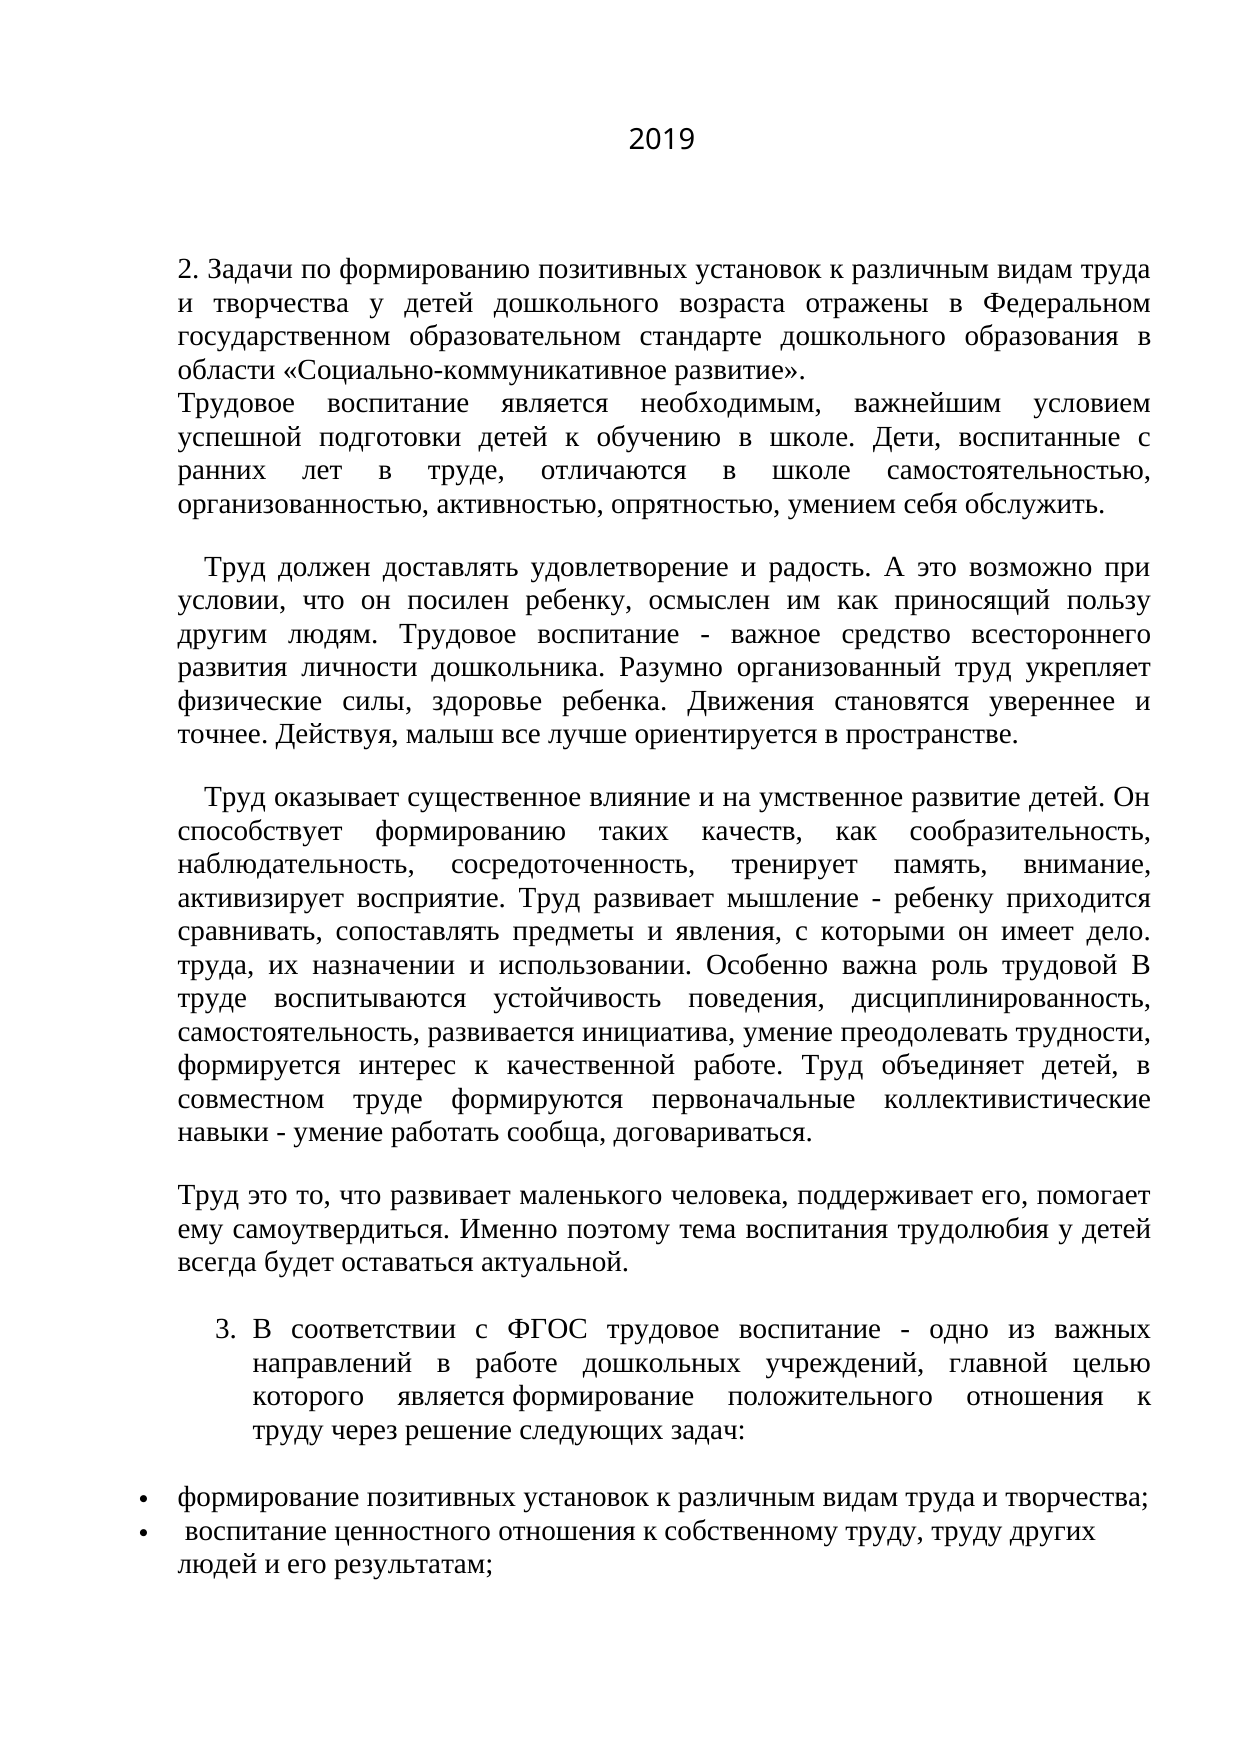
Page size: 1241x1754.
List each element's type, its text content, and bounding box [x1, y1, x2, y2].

list В соответствии с ФГОС трудовое воспитание - одно из важных направлений в работе дошкольных учреждений, главной целью которого является формирование положительного отношения к труду через решение следующих задач: [215, 1311, 1152, 1446]
text Трудовое воспитание является необходимым, важнейшим условием успешной подготовки детей к обучению в школе. Дети, воспитанные с ранних лет в труде, отличаются в школе самостоятельностью, организованностью, активностью, опрятностью, умением себя обслужить. [177, 385, 1152, 519]
text 2. Задачи по формированию позитивных установок к различным видам труда и творчества у детей дошкольного возраста отражены в Федеральном государственном образовательном стандарте дошкольного образования в области «Социально-коммуникативное развитие». [177, 251, 1152, 385]
text Труд это то, что развивает маленького человека, поддерживает его, помогает ему самоутвердиться. Именно поэтому тема воспитания трудолюбия у детей всегда будет оставаться актуальной. [177, 1177, 1152, 1278]
text Труд оказывает существенное влияние и на умственное развитие детей. Он способствует формированию таких качеств, как сообразительность, наблюдательность, сосредоточенность, тренирует память, внимание, активизирует восприятие. Труд развивает мышление - ребенку приходится сравнивать, сопоставлять предметы и явления, с которыми он имеет дело. труда, их назначении и использовании. Особенно важна роль трудовой В труде воспитываются устойчивость поведения, дисциплинированность, самостоятельность, развивается инициатива, умение преодолевать трудности, формируется интерес к качественной работе. Труд объединяет детей, в совместном труде формируются первоначальные коллективистические навыки - умение работать сообща, договариваться. [177, 779, 1152, 1148]
text Труд должен доставлять удовлетворение и радость. А это возможно при условии, что он посилен ребенку, осмыслен им как приносящий пользу другим людям. Трудовое воспитание - важное средство всестороннего развития личности дошкольника. Разумно организованный труд укрепляет физические силы, здоровье ребенка. Движения становятся увереннее и точнее. Действуя, малыш все лучше ориентируется в пространстве. [177, 549, 1152, 750]
list воспитание ценностного отношения к собственному труду, труду других людей и его результатам; [140, 1513, 1152, 1580]
list формирование позитивных установок к различным видам труда и творчества; [140, 1479, 1152, 1513]
